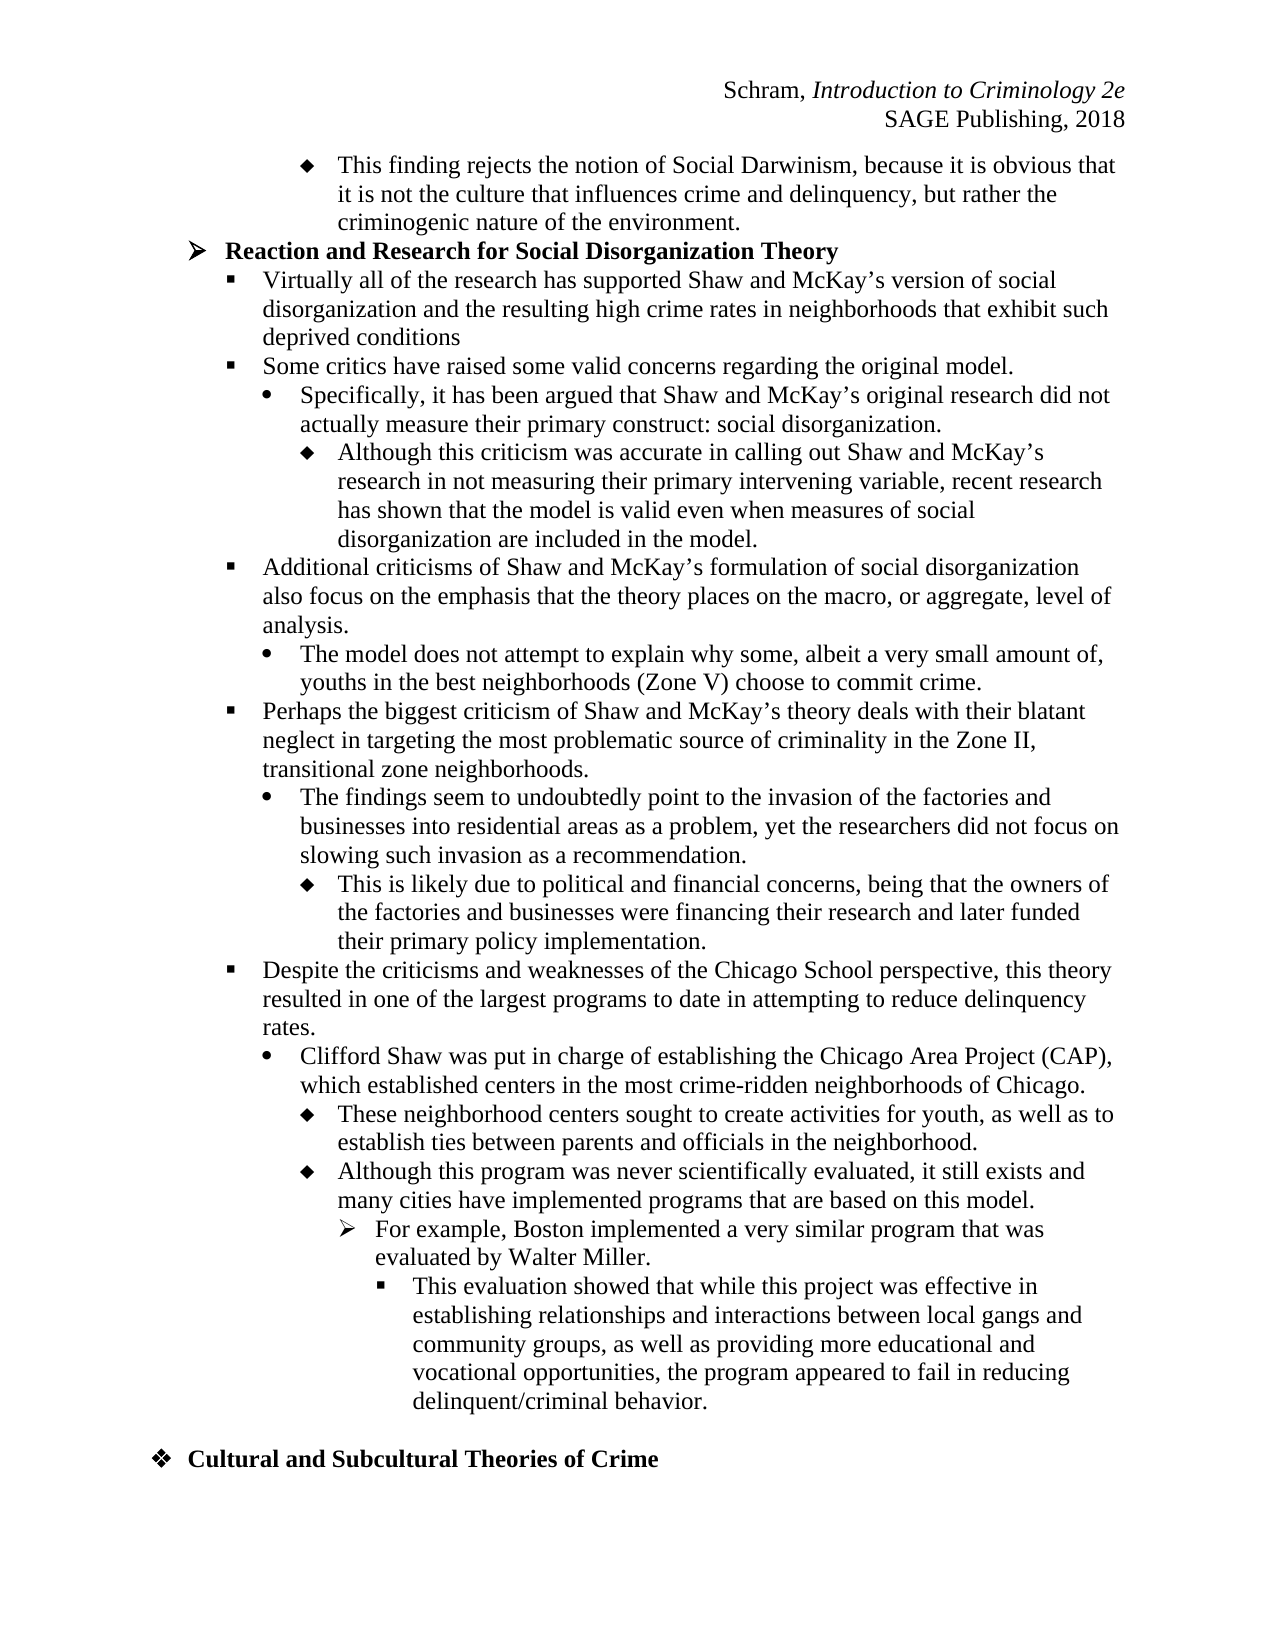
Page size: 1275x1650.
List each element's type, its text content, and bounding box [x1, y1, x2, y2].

list These neighborhood centers sought to create activities for youth, as well as to establish ties between parents and officials in the neighborhood. [300, 1099, 1125, 1156]
list Perhaps the biggest criticism of Shaw and McKay’s theory deals with their blatant neglect in targeting the most problematic source of criminality in the Zone II, transitional zone neighborhoods. [225, 696, 1125, 782]
list For example, Boston implemented a very similar program that was evaluated by Walter Miller. [337, 1214, 1125, 1271]
list Although this program was never scientifically evaluated, it still exists and many cities have implemented programs that are based on this model. [300, 1156, 1125, 1214]
list Virtually all of the research has supported Shaw and McKay’s version of social disorganization and the resulting high crime rates in neighborhoods that exhibit such deprived conditions [225, 265, 1125, 351]
list Cultural and Subcultural Theories of Crime [150, 1444, 1125, 1472]
list Reaction and Research for Social Disorganization Theory [187, 236, 1125, 265]
list Specifically, it has been argued that Shaw and McKay’s original research did not actually measure their primary construct: social disorganization. [262, 380, 1125, 437]
list Clifford Shaw was put in charge of establishing the Chicago Area Project (CAP), which established centers in the most crime-ridden neighborhoods of Chicago. [262, 1041, 1125, 1099]
list Additional criticisms of Shaw and McKay’s formulation of social disorganization also focus on the emphasis that the theory places on the macro, or aggregate, level of analysis. [225, 552, 1125, 639]
list Although this criticism was accurate in calling out Shaw and McKay’s research in not measuring their primary intervening variable, recent research has shown that the model is valid even when measures of social disorganization are included in the model. [300, 437, 1125, 552]
list The model does not attempt to explain why some, albeit a very small amount of, youths in the best neighborhoods (Zone V) choose to commit crime. [262, 639, 1125, 696]
list Despite the criticisms and weaknesses of the Chicago School perspective, this theory resulted in one of the largest programs to date in attempting to reduce delinquency rates. [225, 955, 1125, 1041]
list This evaluation showed that while this project was effective in establishing relationships and interactions between local gangs and community groups, as well as providing more educational and vocational opportunities, the program appeared to fail in reducing delinquent/criminal behavior. [375, 1271, 1125, 1415]
list This is likely due to political and financial concerns, being that the owners of the factories and businesses were financing their research and later funded their primary policy implementation. [300, 869, 1125, 955]
list Some critics have raised some valid concerns regarding the original model. [225, 351, 1125, 380]
list This finding rejects the notion of Social Darwinism, because it is obvious that it is not the culture that influences crime and delinquency, but rather the criminogenic nature of the environment. [300, 150, 1125, 236]
list The findings seem to undoubtedly point to the invasion of the factories and businesses into residential areas as a problem, yet the researchers did not focus on slowing such invasion as a recommendation. [262, 782, 1125, 869]
